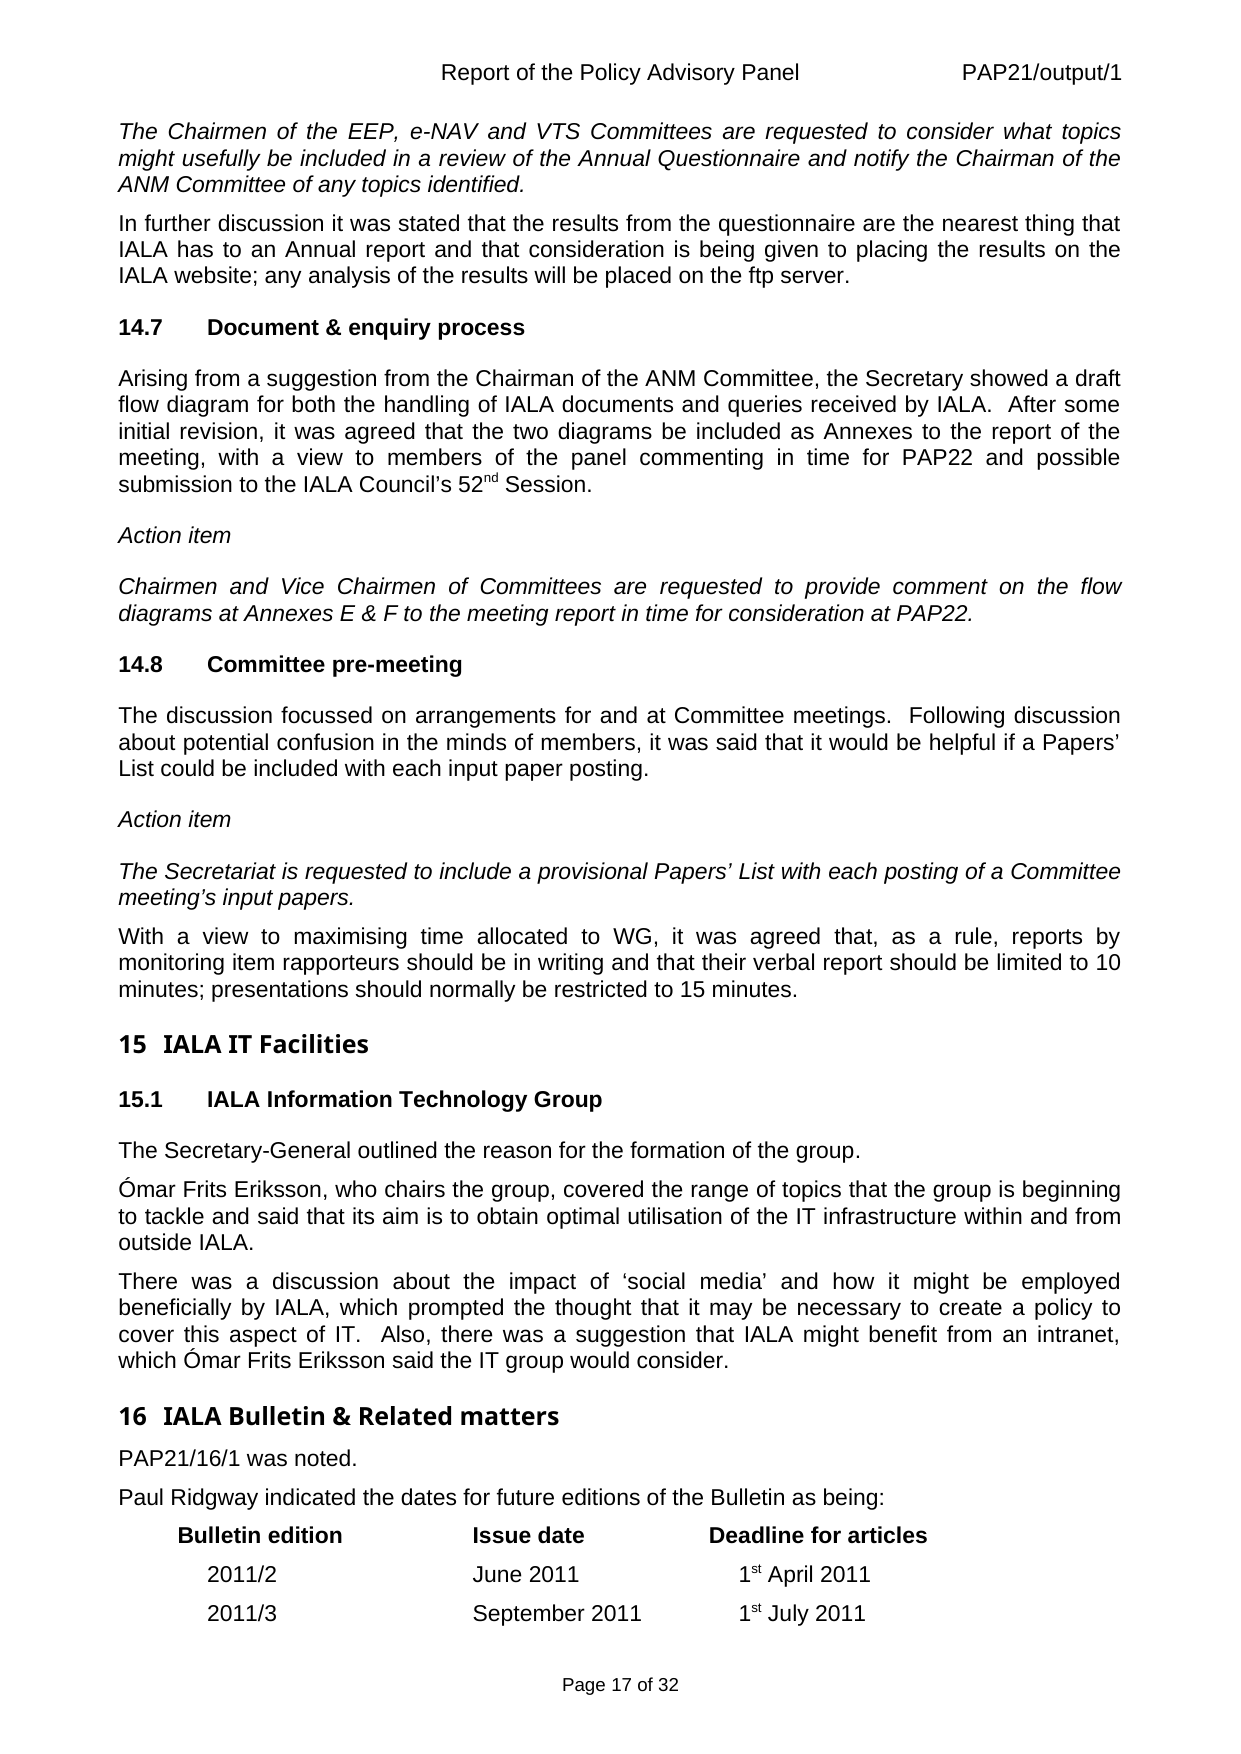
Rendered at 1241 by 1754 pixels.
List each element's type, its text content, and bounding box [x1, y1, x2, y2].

text Arising from a suggestion from the Chairman of the ANM Committee, the Secretary showed a draft flow diagram for both the handling of IALA documents and queries received by IALA. After some initial revision, it was agreed that the two diagrams be included as Annexes to the report of the meeting, with a view to members of the panel commenting in time for PAP22 and possible submission to the IALA Council’s 52nd Session. [118, 365, 1122, 497]
text Paul Ridgway indicated the dates for future editions of the Bulletin as being: [118, 1484, 1122, 1510]
text In further discussion it was stated that the results from the questionnaire are the nearest thing that IALA has to an Annual report and that consideration is being given to placing the results on the IALA website; any analysis of the results will be placed on the ftp server. [118, 210, 1122, 289]
text Ómar Frits Eriksson, who chairs the group, covered the range of topics that the group is beginning to tackle and said that its aim is to obtain optimal utilisation of the IT infrastructure within and from outside IALA. [118, 1176, 1122, 1255]
text The Chairmen of the EEP, e-NAV and VTS Committees are requested to consider what topics might usefully be included in a review of the Annual Questionnaire and notify the Chairman of the ANM Committee of any topics identified. [118, 118, 1122, 197]
subtitle IALA Information Technology Group [118, 1086, 1122, 1112]
text Action item [118, 522, 1122, 548]
text 2011/3 September 2011 1st July 2011 [207, 1600, 1122, 1627]
text With a view to maximising time allocated to WG, it was agreed that, as a rule, reports by monitoring item rapporteurs should be in writing and that their verbal report should be limited to 10 minutes; presentations should normally be restricted to 15 minutes. [118, 923, 1122, 1002]
text PAP21/16/1 was noted. [118, 1445, 1122, 1471]
text Chairmen and Vice Chairmen of Committees are requested to provide comment on the flow diagrams at Annexes E & F to the meeting report in time for consideration at PAP22. [118, 573, 1122, 626]
text 2011/2 June 2011 1st April 2011 [207, 1561, 1122, 1588]
subtitle Committee pre-meeting [118, 651, 1122, 677]
text Bulletin edition Issue date Deadline for articles [177, 1522, 1122, 1549]
text The Secretary-General outlined the reason for the formation of the group. [118, 1137, 1122, 1164]
text There was a discussion about the impact of ‘social media’ and how it might be employed beneficially by IALA, which prompted the thought that it may be necessary to create a policy to cover this aspect of IT. Also, there was a suggestion that IALA might benefit from an intranet, which Ómar Frits Eriksson said the IT group would consider. [118, 1268, 1122, 1373]
text The discussion focussed on arrangements for and at Committee meetings. Following discussion about potential confusion in the minds of members, it was said that it would be helpful if a Papers’ List could be included with each input paper posting. [118, 702, 1122, 781]
text The Secretariat is requested to include a provisional Papers’ List with each posting of a Committee meeting’s input papers. [118, 858, 1122, 910]
subtitle IALA Bulletin & Related matters [118, 1398, 1122, 1432]
subtitle Document & enquiry process [118, 314, 1122, 340]
text Action item [118, 806, 1122, 833]
subtitle IALA IT Facilities [118, 1027, 1122, 1061]
